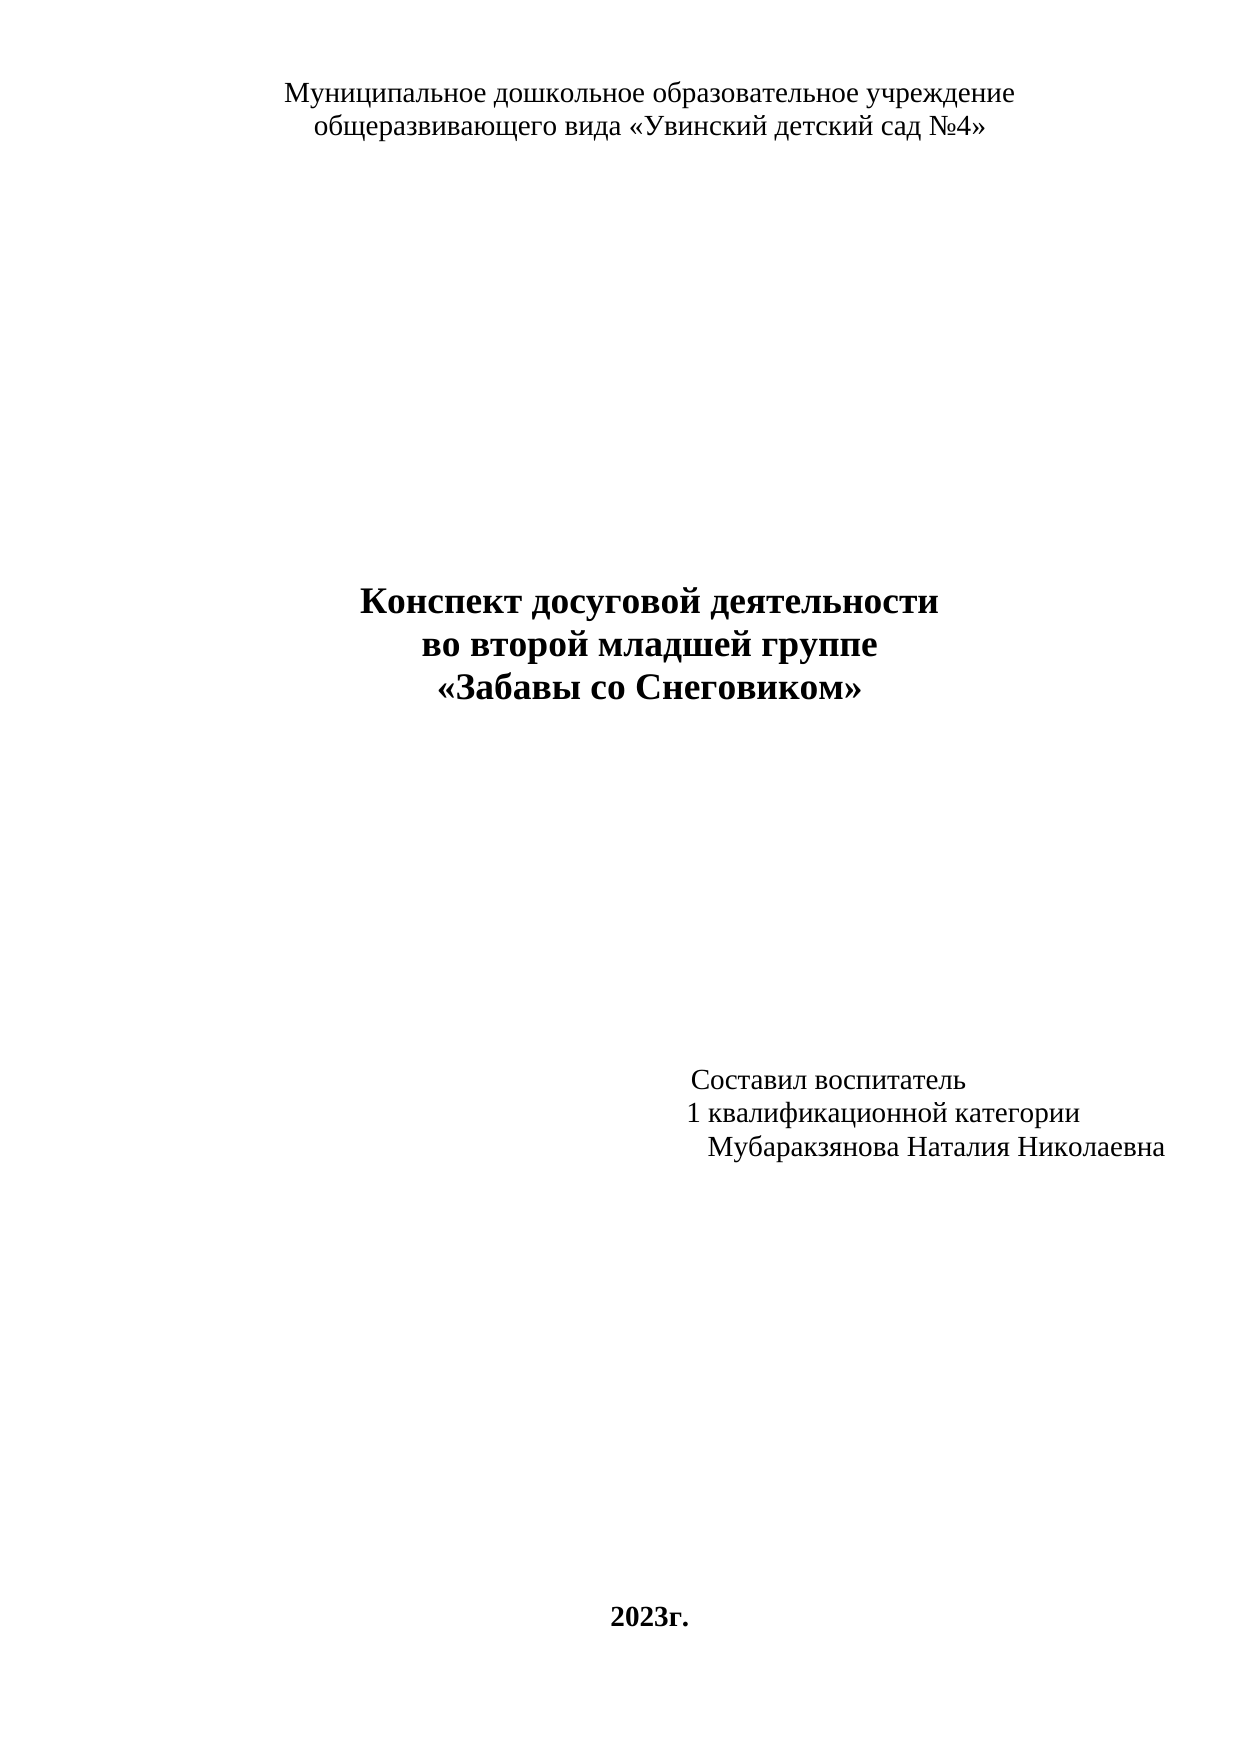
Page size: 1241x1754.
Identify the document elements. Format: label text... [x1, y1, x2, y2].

text Составил воспитатель [75, 1062, 1165, 1096]
text Конспект досуговой деятельности [75, 578, 1165, 621]
text во второй младшей группе [75, 621, 1165, 664]
text Муниципальное дошкольное образовательное учреждение [75, 75, 1165, 108]
text «Забавы со Снеговиком» [75, 664, 1165, 707]
text 1 квалификационной категории [75, 1096, 1165, 1129]
text общеразвивающего вида «Увинский детский сад №4» [75, 108, 1165, 142]
text 2023г. [75, 1599, 1165, 1632]
text Мубаракзянова Наталия Николаевна [75, 1129, 1165, 1163]
